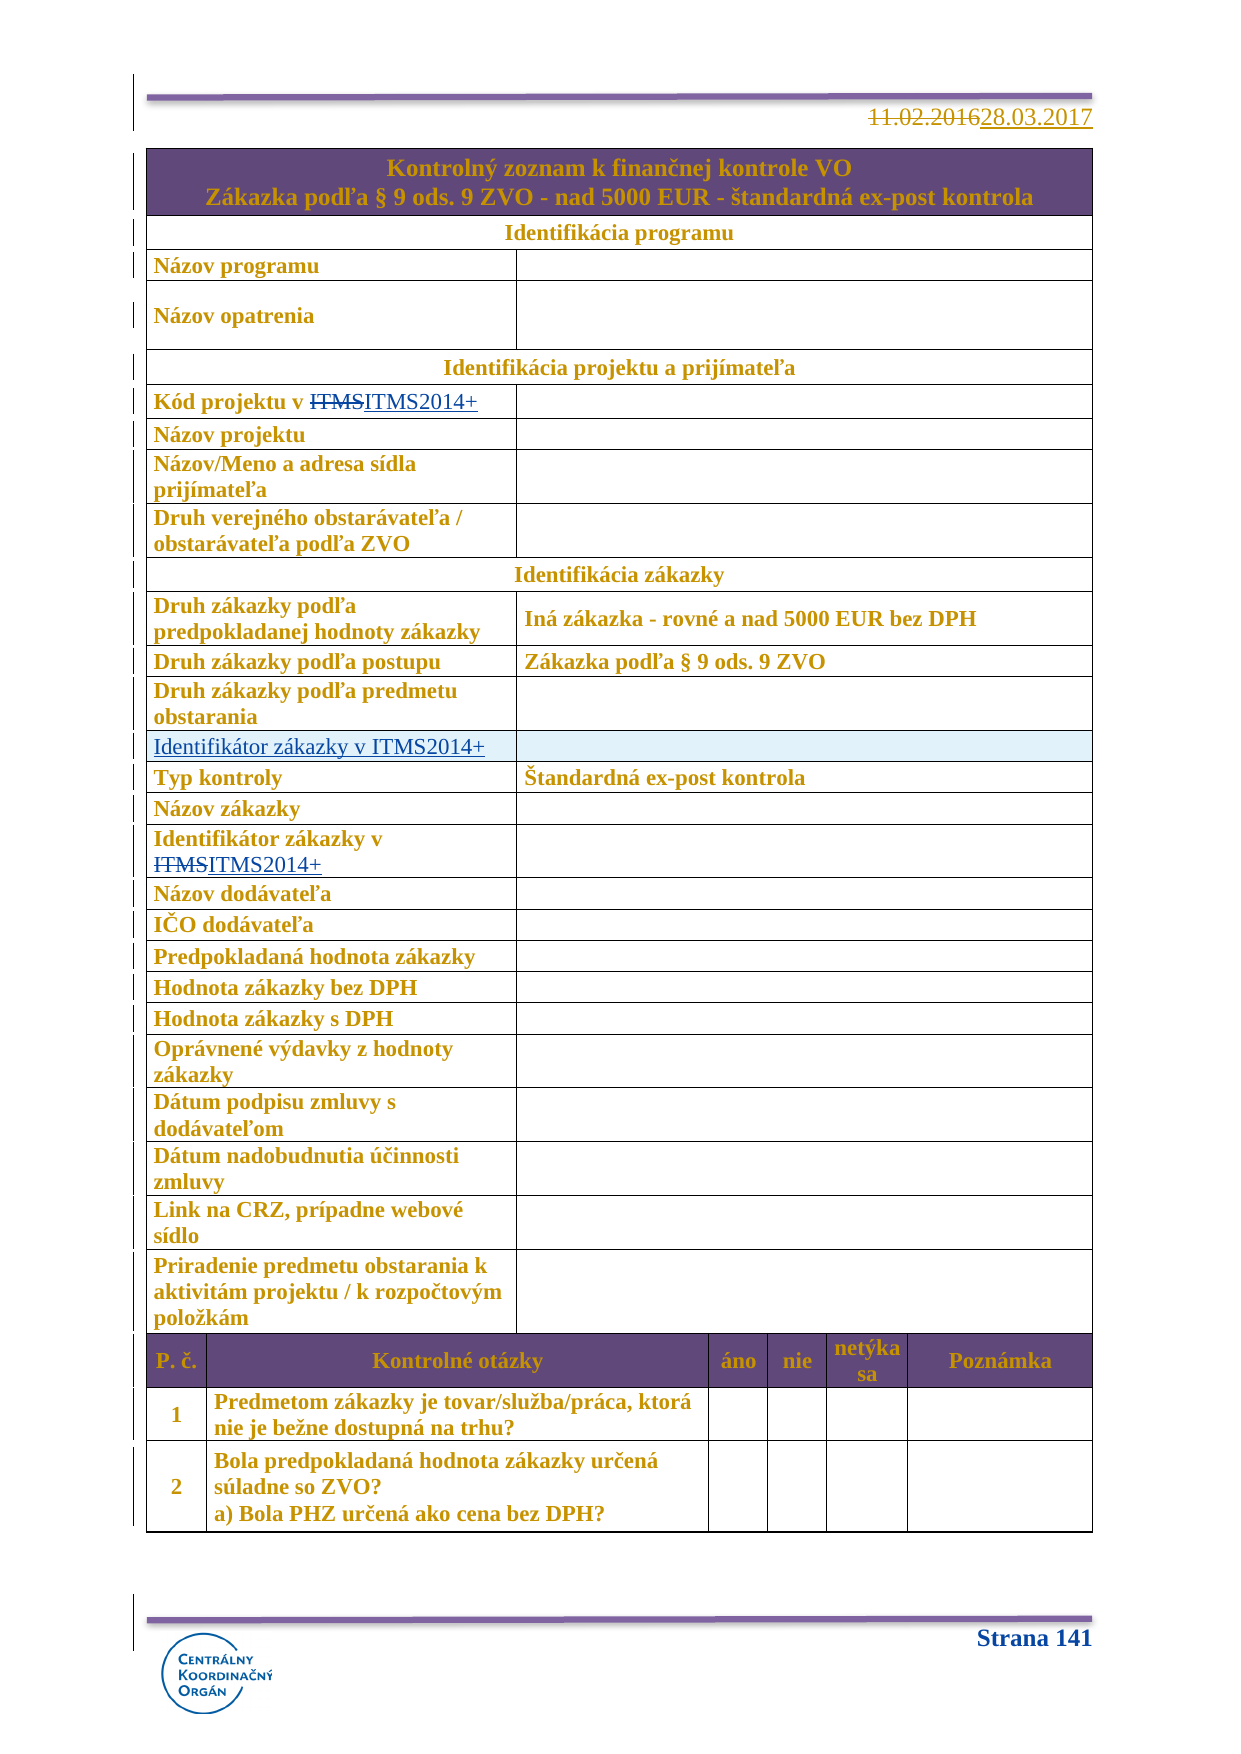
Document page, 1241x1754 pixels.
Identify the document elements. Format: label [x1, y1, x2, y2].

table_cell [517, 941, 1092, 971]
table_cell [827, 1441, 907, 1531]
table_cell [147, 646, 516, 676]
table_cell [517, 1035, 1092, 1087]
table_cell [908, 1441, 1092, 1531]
picture [159, 1631, 272, 1713]
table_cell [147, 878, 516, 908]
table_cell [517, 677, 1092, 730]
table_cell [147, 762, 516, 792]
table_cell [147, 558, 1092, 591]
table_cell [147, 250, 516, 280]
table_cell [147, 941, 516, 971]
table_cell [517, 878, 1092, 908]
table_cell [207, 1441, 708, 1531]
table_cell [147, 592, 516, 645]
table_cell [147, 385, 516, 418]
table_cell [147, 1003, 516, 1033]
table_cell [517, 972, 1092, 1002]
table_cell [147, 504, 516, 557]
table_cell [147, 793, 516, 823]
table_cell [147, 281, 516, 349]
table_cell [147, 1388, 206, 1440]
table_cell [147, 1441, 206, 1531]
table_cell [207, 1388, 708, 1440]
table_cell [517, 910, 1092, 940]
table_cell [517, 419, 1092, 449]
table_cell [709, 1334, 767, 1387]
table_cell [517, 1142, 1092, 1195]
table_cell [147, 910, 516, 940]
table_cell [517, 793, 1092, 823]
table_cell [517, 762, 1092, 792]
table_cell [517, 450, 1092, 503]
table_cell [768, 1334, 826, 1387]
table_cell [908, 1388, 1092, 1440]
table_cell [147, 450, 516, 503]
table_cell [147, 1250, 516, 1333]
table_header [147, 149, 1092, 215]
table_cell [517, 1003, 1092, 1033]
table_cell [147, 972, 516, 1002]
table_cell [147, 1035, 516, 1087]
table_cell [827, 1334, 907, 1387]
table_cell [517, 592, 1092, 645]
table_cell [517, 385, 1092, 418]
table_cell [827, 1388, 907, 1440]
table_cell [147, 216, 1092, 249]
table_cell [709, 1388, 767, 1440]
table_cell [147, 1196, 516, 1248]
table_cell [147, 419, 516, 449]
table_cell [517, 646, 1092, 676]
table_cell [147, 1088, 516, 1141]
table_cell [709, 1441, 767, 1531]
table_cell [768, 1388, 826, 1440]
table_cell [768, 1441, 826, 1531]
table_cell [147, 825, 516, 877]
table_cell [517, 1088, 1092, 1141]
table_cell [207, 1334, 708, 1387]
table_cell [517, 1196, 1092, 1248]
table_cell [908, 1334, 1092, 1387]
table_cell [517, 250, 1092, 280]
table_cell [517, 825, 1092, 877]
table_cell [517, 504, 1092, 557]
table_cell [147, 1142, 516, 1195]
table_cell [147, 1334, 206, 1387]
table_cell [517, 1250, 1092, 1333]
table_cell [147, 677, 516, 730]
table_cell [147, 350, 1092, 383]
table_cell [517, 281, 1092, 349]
